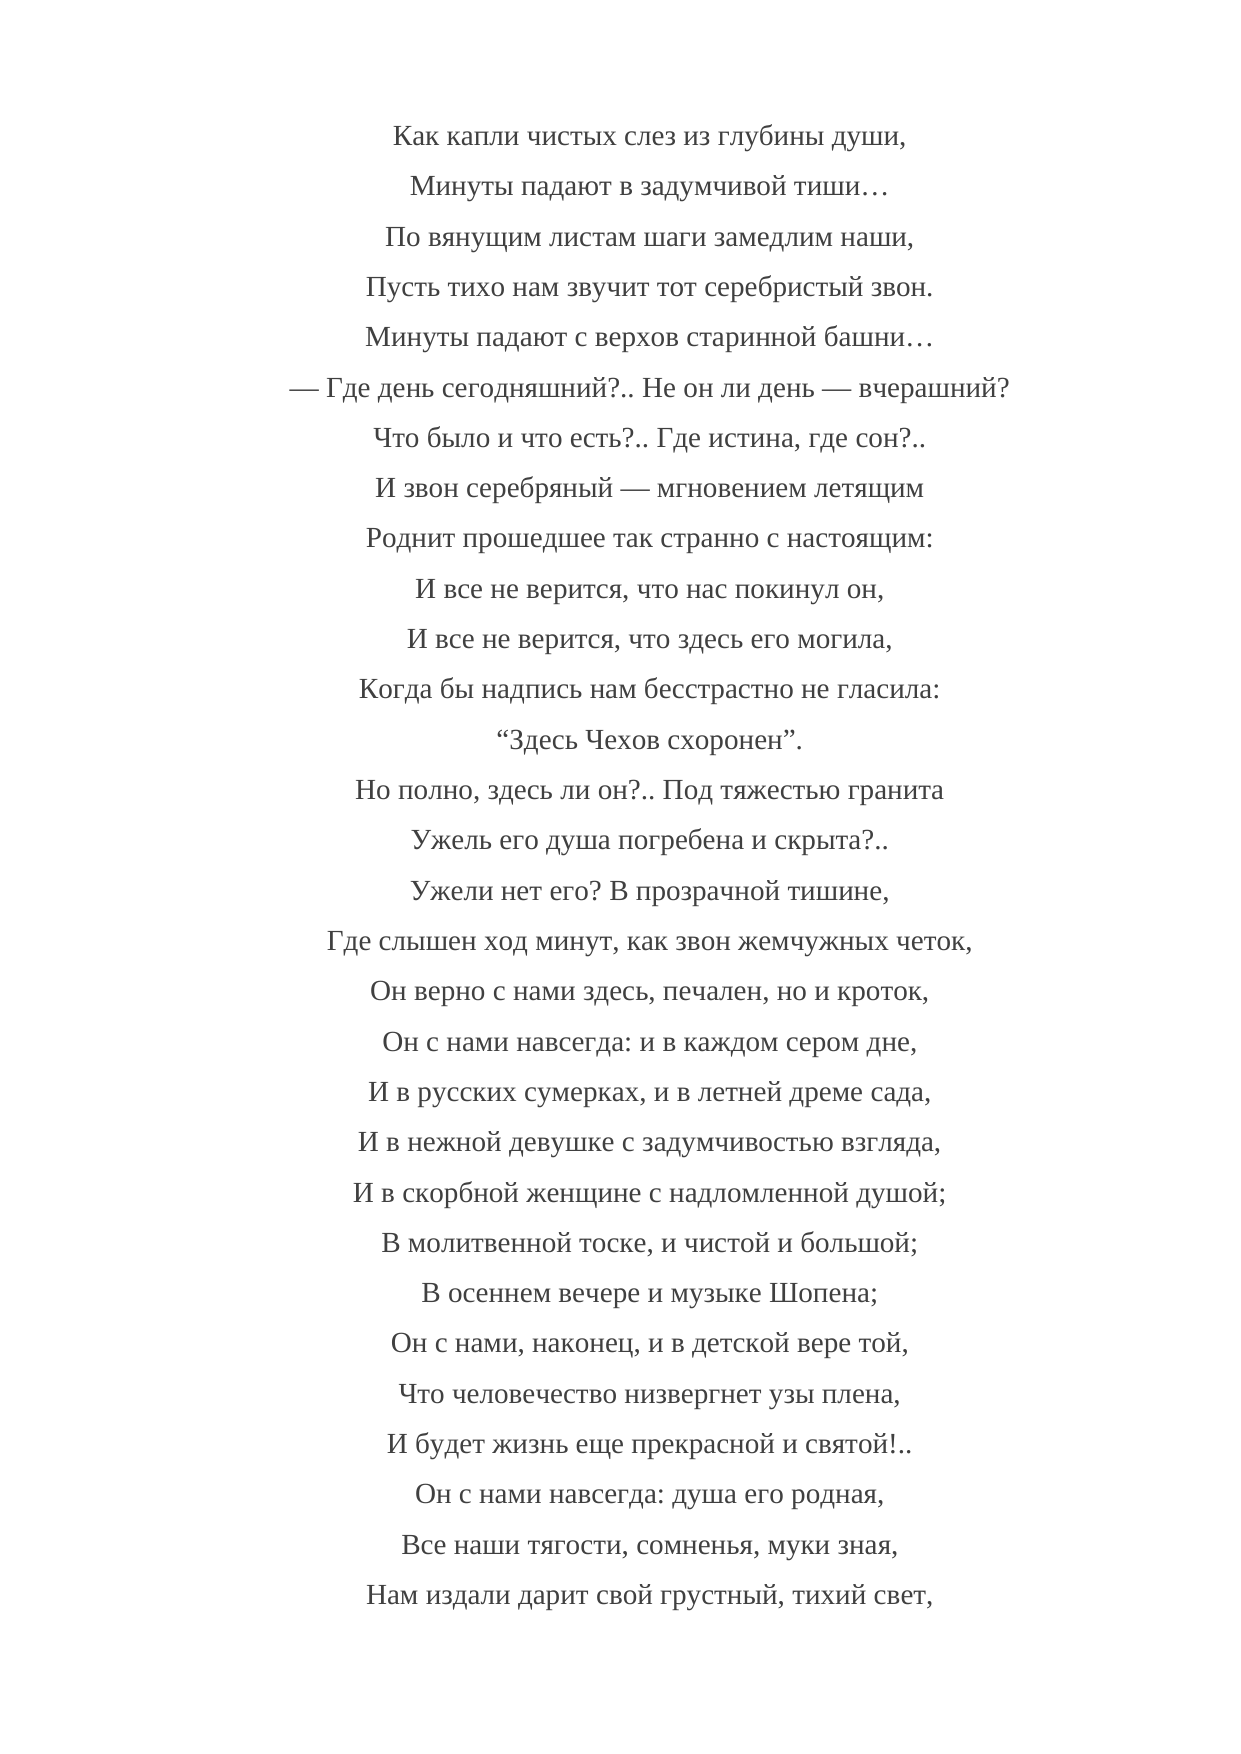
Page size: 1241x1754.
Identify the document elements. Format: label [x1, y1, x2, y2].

text [148, 118, 1152, 1611]
